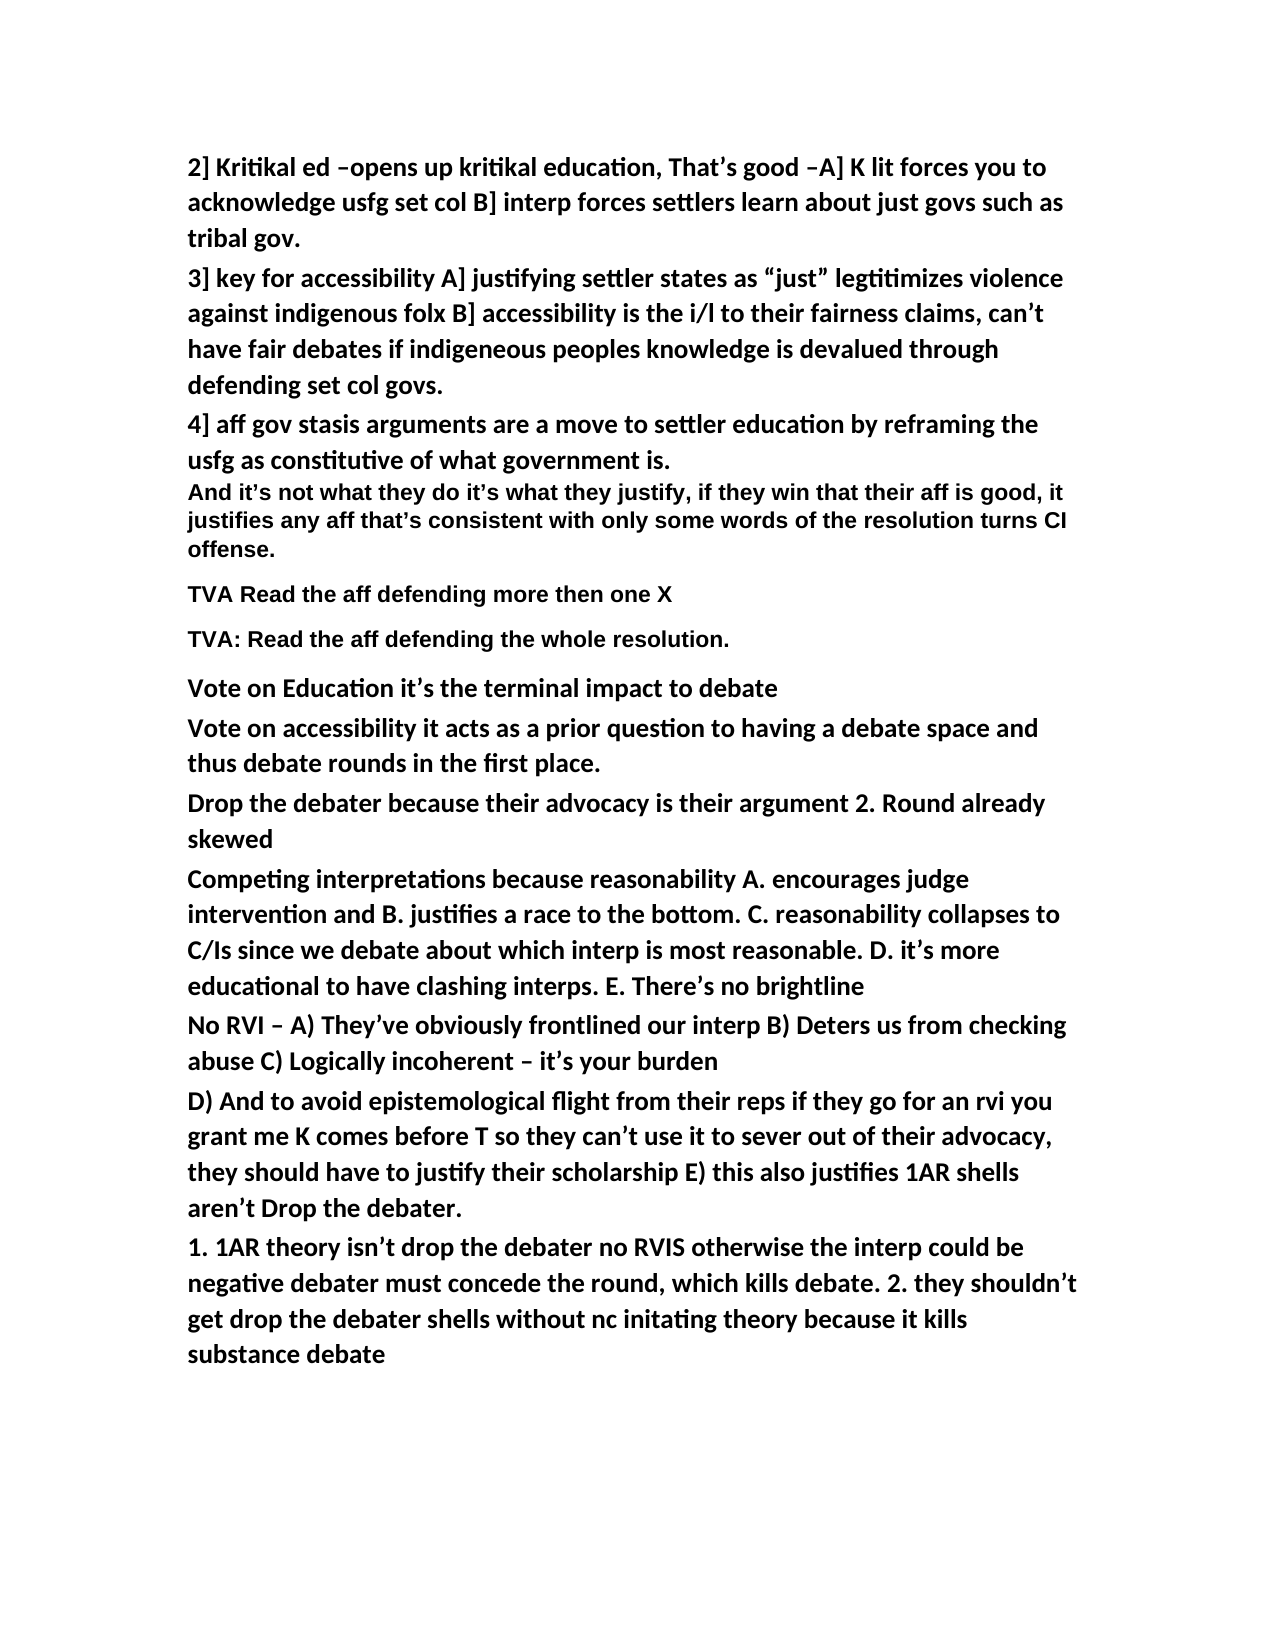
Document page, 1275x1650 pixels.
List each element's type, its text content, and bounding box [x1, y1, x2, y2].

text And it’s not what they do it’s what they justify, if they win that their aff is good, it justifies any aff that’s consistent with only some words of the resolution turns CI offense. [187, 479, 1087, 562]
subtitle D) And to avoid epistemological flight from their reps if they go for an rvi you grant me K comes before T so they can’t use it to sever out of their advocacy, they should have to justify their scholarship E) this also justifies 1AR shells aren’t Drop the debater. [187, 1084, 1087, 1224]
subtitle 2] Kritikal ed –opens up kritikal education, That’s good –A] K lit forces you to acknowledge usfg set col B] interp forces settlers learn about just govs such as tribal gov. [187, 150, 1087, 254]
subtitle Vote on Education it’s the terminal impact to debate [187, 671, 1087, 704]
subtitle 1. 1AR theory isn’t drop the debater no RVIS otherwise the interp could be negative debater must concede the round, which kills debate. 2. they shouldn’t get drop the debater shells without nc initating theory because it kills substance debate [187, 1231, 1087, 1370]
subtitle No RVI – A) They’ve obviously frontlined our interp B) Deters us from checking abuse C) Logically incoherent – it’s your burden [187, 1008, 1087, 1077]
text TVA Read the aff defending more then one X [187, 581, 1087, 607]
subtitle 4] aff gov stasis arguments are a move to settler education by reframing the usfg as constitutive of what government is. [187, 408, 1087, 476]
subtitle 3] key for accessibility A] justifying settler states as “just” legtitimizes violence against indigenous folx B] accessibility is the i/l to their fairness claims, can’t have fair debates if indigeneous peoples knowledge is devalued through defending set col govs. [187, 261, 1087, 401]
text TVA: Read the aff defending the whole resolution. [187, 626, 1087, 652]
subtitle Competing interpretations because reasonability A. encourages judge intervention and B. justifies a race to the bottom. C. reasonability collapses to C/Is since we debate about which interp is most reasonable. D. it’s more educational to have clashing interps. E. There’s no brightline [187, 862, 1087, 1002]
subtitle Vote on accessibility it acts as a prior question to having a debate space and thus debate rounds in the first place. [187, 711, 1087, 779]
subtitle Drop the debater because their advocacy is their argument 2. Round already skewed [187, 786, 1087, 855]
